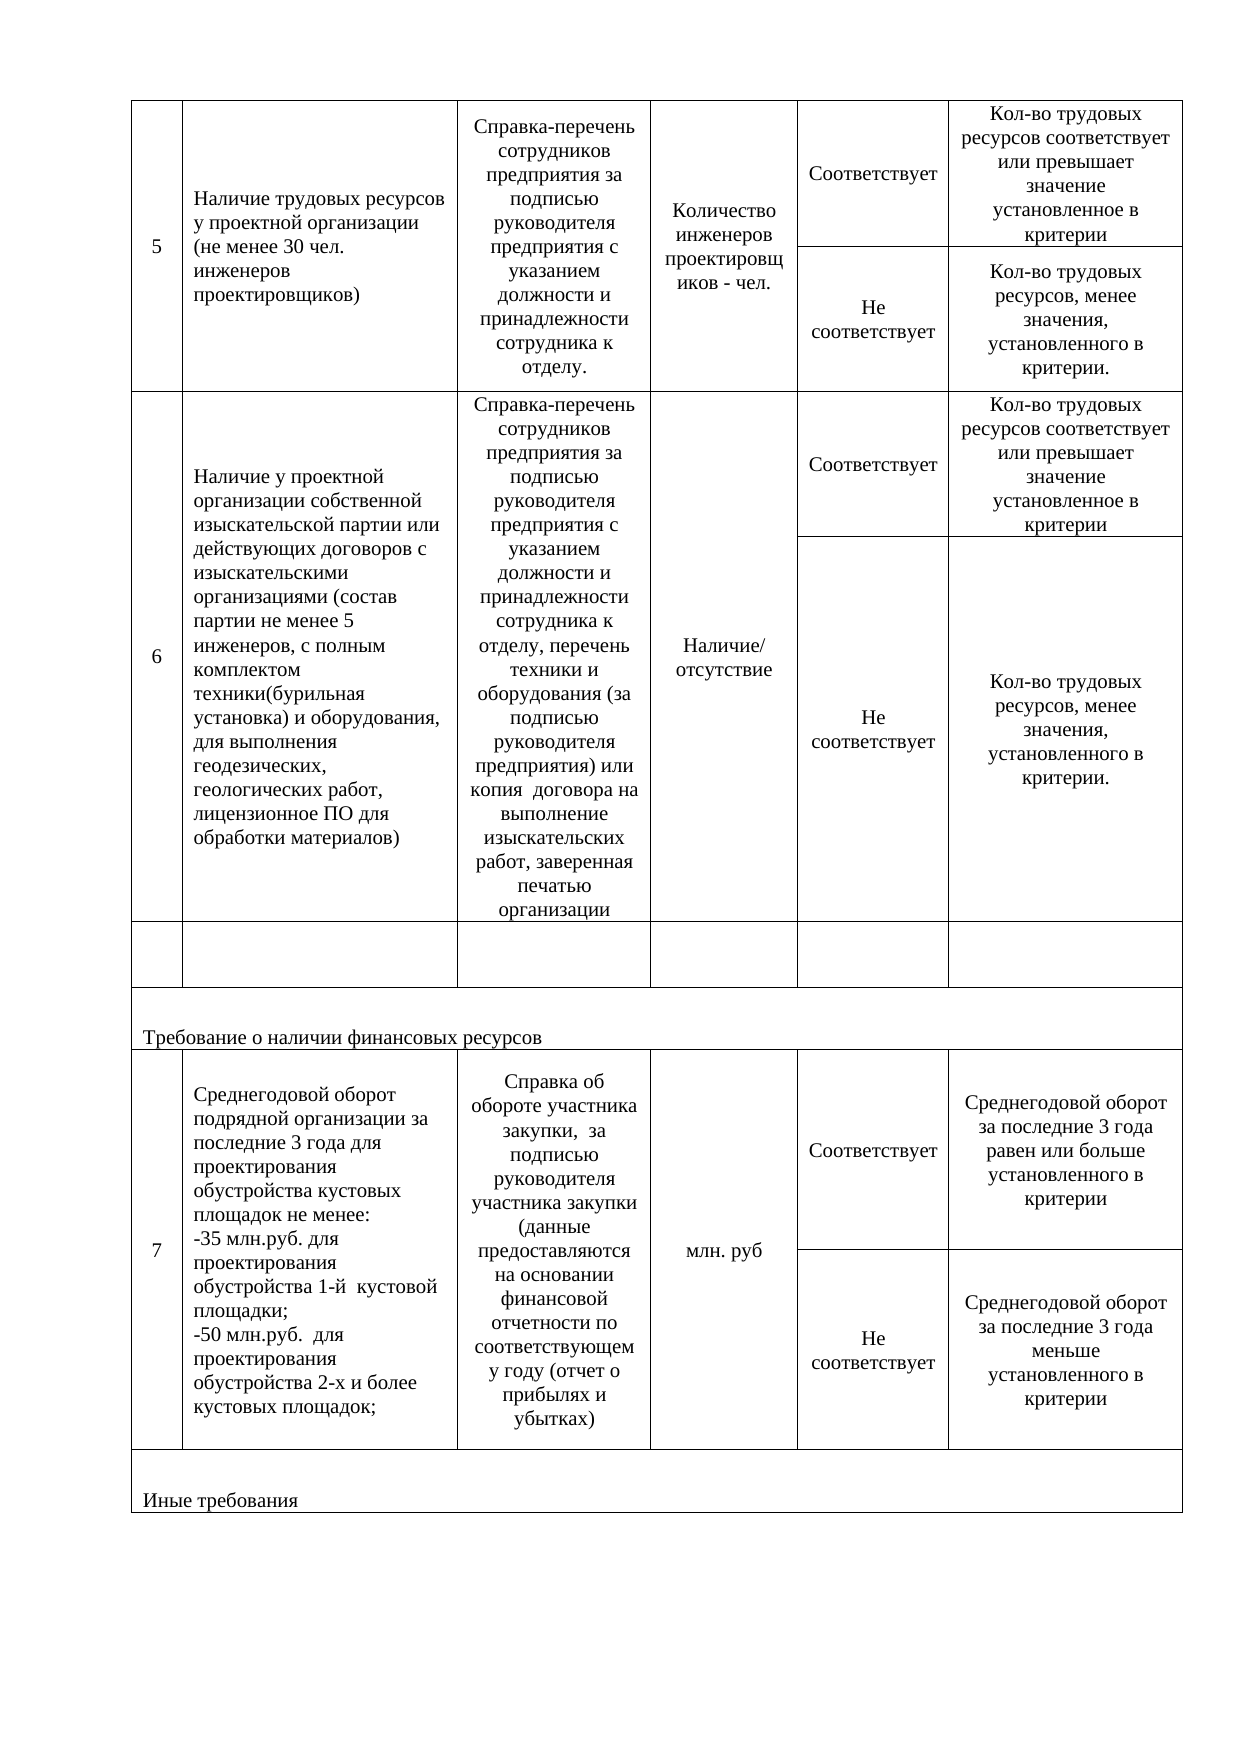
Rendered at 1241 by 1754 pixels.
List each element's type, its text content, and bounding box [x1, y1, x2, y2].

table_cell млн. руб [651, 1050, 797, 1449]
table_cell Кол-во трудовых ресурсов, менее значения, установленного в критерии. [949, 537, 1182, 921]
table_cell 7 [132, 1050, 182, 1449]
table_cell Среднегодовой оборот подрядной организации за последние 3 года для проектирования обустройства кустовых площадок не менее: -35 млн.руб. для проектирования обустройства 1-й кустовой площадки; -50 млн.руб. для проектирования обустройства 2-х и более кустовых площадок; [183, 1050, 457, 1449]
table_cell Требование о наличии финансовых ресурсов [132, 988, 1182, 1049]
table_cell Не соответствует [798, 247, 948, 391]
table_cell [949, 922, 1182, 987]
table_cell [651, 922, 797, 987]
table_cell Наличие у проектной организации собственной изыскательской партии или действующих договоров с изыскательскими организациями (состав партии не менее 5 инженеров, с полным комплектом техники(бурильная установка) и оборудования, для выполнения геодезических, геологических работ, лицензионное ПО для обработки материалов) [183, 392, 457, 921]
table_cell [132, 922, 182, 987]
table_cell [183, 922, 457, 987]
table_cell Справка-перечень сотрудников предприятия за подписью руководителя предприятия с указанием должности и принадлежности сотрудника к отделу, перечень техники и оборудования (за подписью руководителя предприятия) или копия договора на выполнение изыскательских работ, заверенная печатью организации [458, 392, 650, 921]
table_cell Соответствует [798, 392, 948, 536]
table_cell Справка-перечень сотрудников предприятия за подписью руководителя предприятия с указанием должности и принадлежности сотрудника к отделу. [458, 101, 650, 391]
table_cell Соответствует [798, 1050, 948, 1249]
table_cell Не соответствует [798, 537, 948, 921]
table_cell Наличие/отсутствие [651, 392, 797, 921]
table_cell Кол-во трудовых ресурсов, менее значения, установленного в критерии. [949, 247, 1182, 391]
table_cell Кол-во трудовых ресурсов соответствует или превышает значение установленное в критерии [949, 101, 1182, 246]
table_cell Соответствует [798, 101, 948, 246]
table_cell Кол-во трудовых ресурсов соответствует или превышает значение установленное в критерии [949, 392, 1182, 536]
table_cell Не соответствует [798, 1250, 948, 1449]
table_cell [458, 922, 650, 987]
table_cell [798, 922, 948, 987]
table_cell 5 [132, 101, 182, 391]
table_cell Иные требования [132, 1450, 1182, 1512]
table_cell Справка об обороте участника закупки, за подписью руководителя участника закупки (данные предоставляются на основании финансовой отчетности по соответствующему году (отчет о прибылях и убытках) [458, 1050, 650, 1449]
table_cell Среднегодовой оборот за последние 3 года равен или больше установленного в критерии [949, 1050, 1182, 1249]
table_cell Наличие трудовых ресурсов у проектной организации (не менее 30 чел. инженеров проектировщиков) [183, 101, 457, 391]
table_cell Количество инженеров проектировщиков - чел. [651, 101, 797, 391]
table_cell Среднегодовой оборот за последние 3 года меньше установленного в критерии [949, 1250, 1182, 1449]
table_cell 6 [132, 392, 182, 921]
